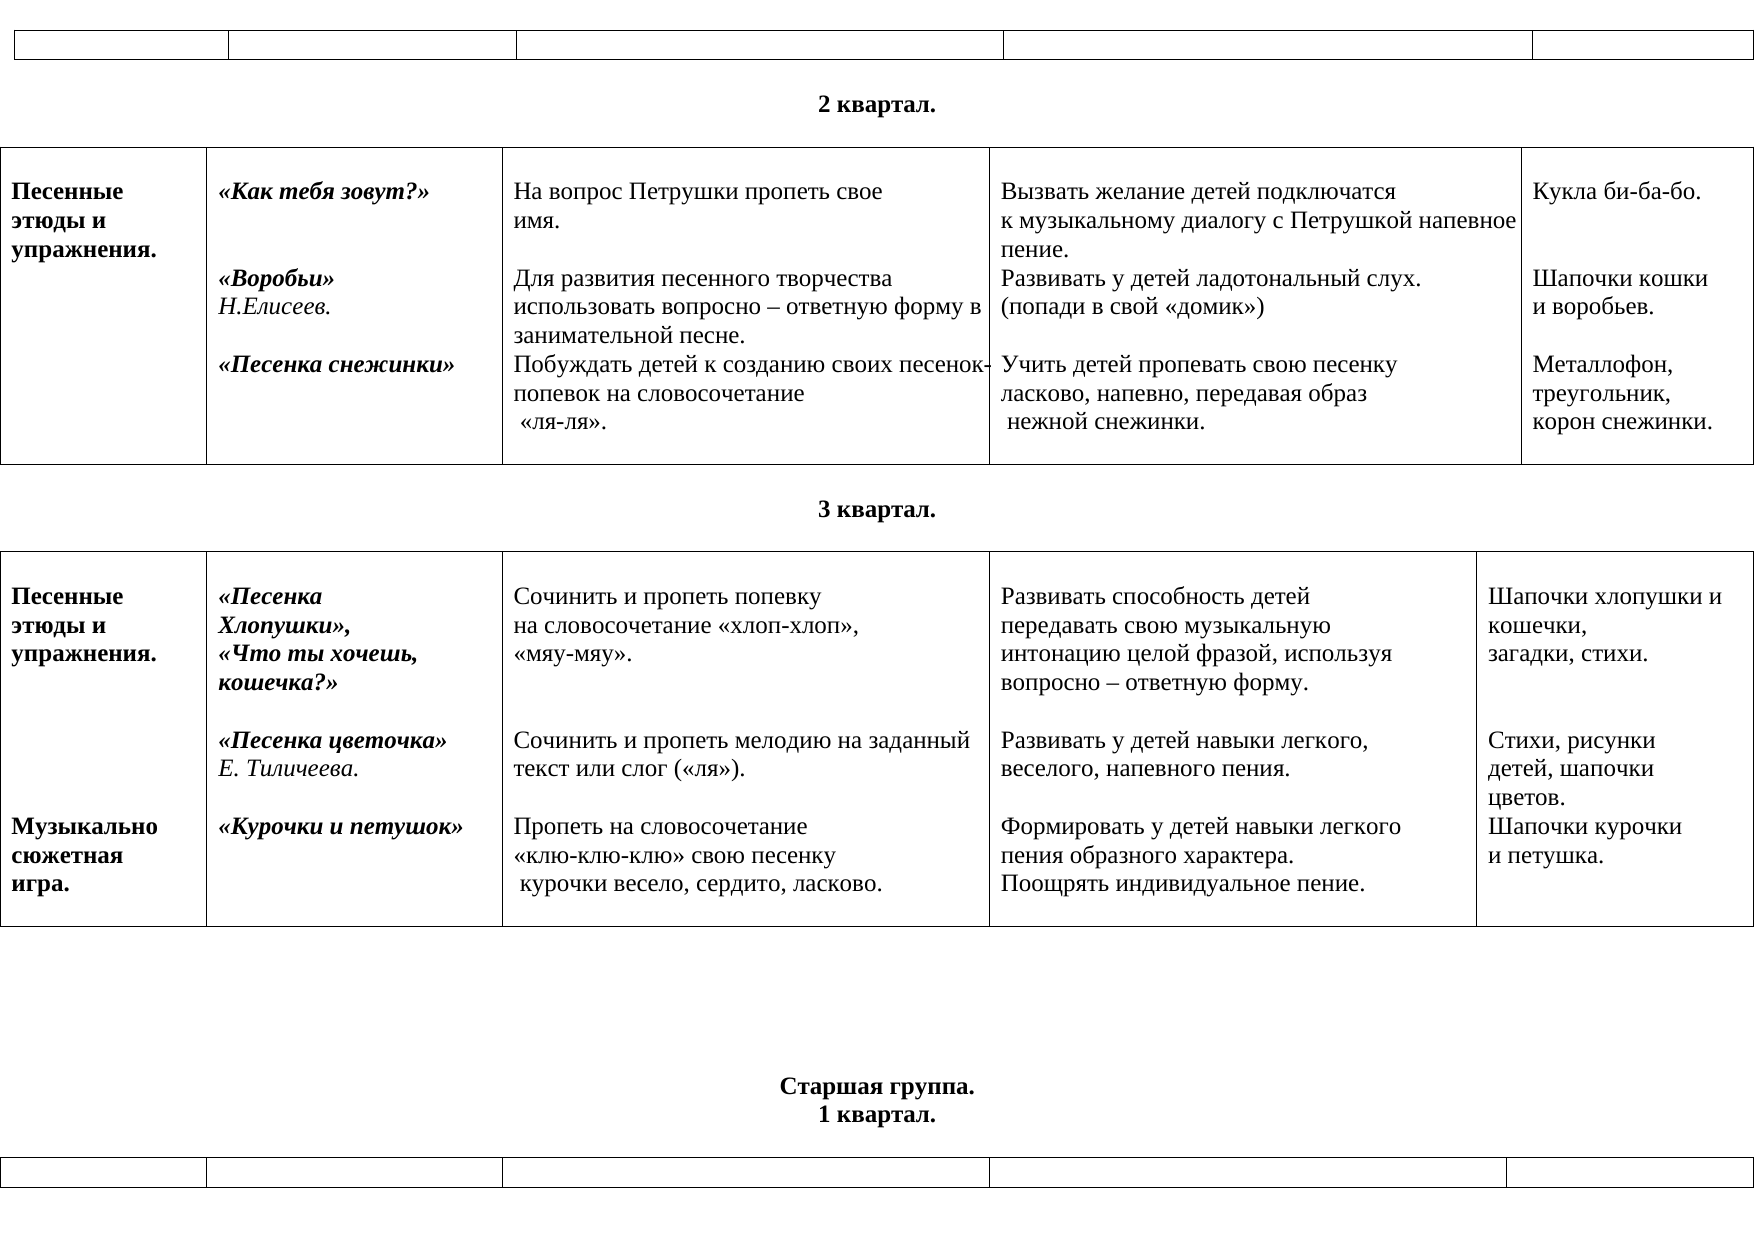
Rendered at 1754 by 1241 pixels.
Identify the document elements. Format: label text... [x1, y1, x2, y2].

table_header Сочинить и пропеть попевку на словосочетание «хлоп-хлоп», «мяу-мяу». Сочинить и пропеть мелодию на заданный текст или слог («ля»). Пропеть на словосочетание «клю-клю-клю» свою песенку курочки весело, сердито, ласково. [503, 552, 989, 926]
text 3 квартал. [118, 494, 1636, 522]
table_header Развивать способность детей передавать свою музыкальную интонацию целой фразой, используя вопросно – ответную форму. Развивать у детей навыки легкого, веселого, напевного пения. Формировать у детей навыки легкого пения образного характера. Поощрять индивидуальное пение. [990, 552, 1476, 926]
table_header Шапочки хлопушки и кошечки, загадки, стихи. Стихи, рисунки детей, шапочки цветов. Шапочки курочки и петушка. [1477, 552, 1753, 926]
text Старшая группа. [118, 1071, 1636, 1099]
table_header «Как тебя зовут?» «Воробьи» Н.Елисеев. «Песенка снежинки» [207, 148, 502, 464]
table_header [1507, 1158, 1753, 1187]
table_header «Песенка Хлопушки», «Что ты хочешь, кошечка?» «Песенка цветочка» Е. Тиличеева. «Курочки и петушок» [207, 552, 502, 926]
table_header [503, 1158, 989, 1187]
table_header Песенные этюды и упражнения. [1, 148, 206, 464]
text 1 квартал. [118, 1099, 1636, 1128]
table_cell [229, 31, 516, 59]
table_header Кукла би-ба-бо. Шапочки кошки и воробьев. Металлофон, треугольник, корон снежинки. [1522, 148, 1753, 464]
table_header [990, 1158, 1506, 1187]
table_header На вопрос Петрушки пропеть свое имя. Для развития песенного творчества использовать вопросно – ответную форму в занимательной песне. Побуждать детей к созданию своих песенок-попевок на словосочетание «ля-ля». [503, 148, 989, 464]
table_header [1, 552, 206, 926]
text 2 квартал. [118, 89, 1636, 118]
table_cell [1004, 31, 1532, 59]
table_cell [517, 31, 1003, 59]
table_header Вызвать желание детей подключатся к музыкальному диалогу с Петрушкой напевное пение. Развивать у детей ладотональный слух. (попади в свой «домик») Учить детей пропевать свою песенку ласково, напевно, передавая образ нежной снежинки. [990, 148, 1521, 464]
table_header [1, 1158, 206, 1187]
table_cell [1533, 31, 1753, 59]
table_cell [15, 31, 228, 59]
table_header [207, 1158, 502, 1187]
